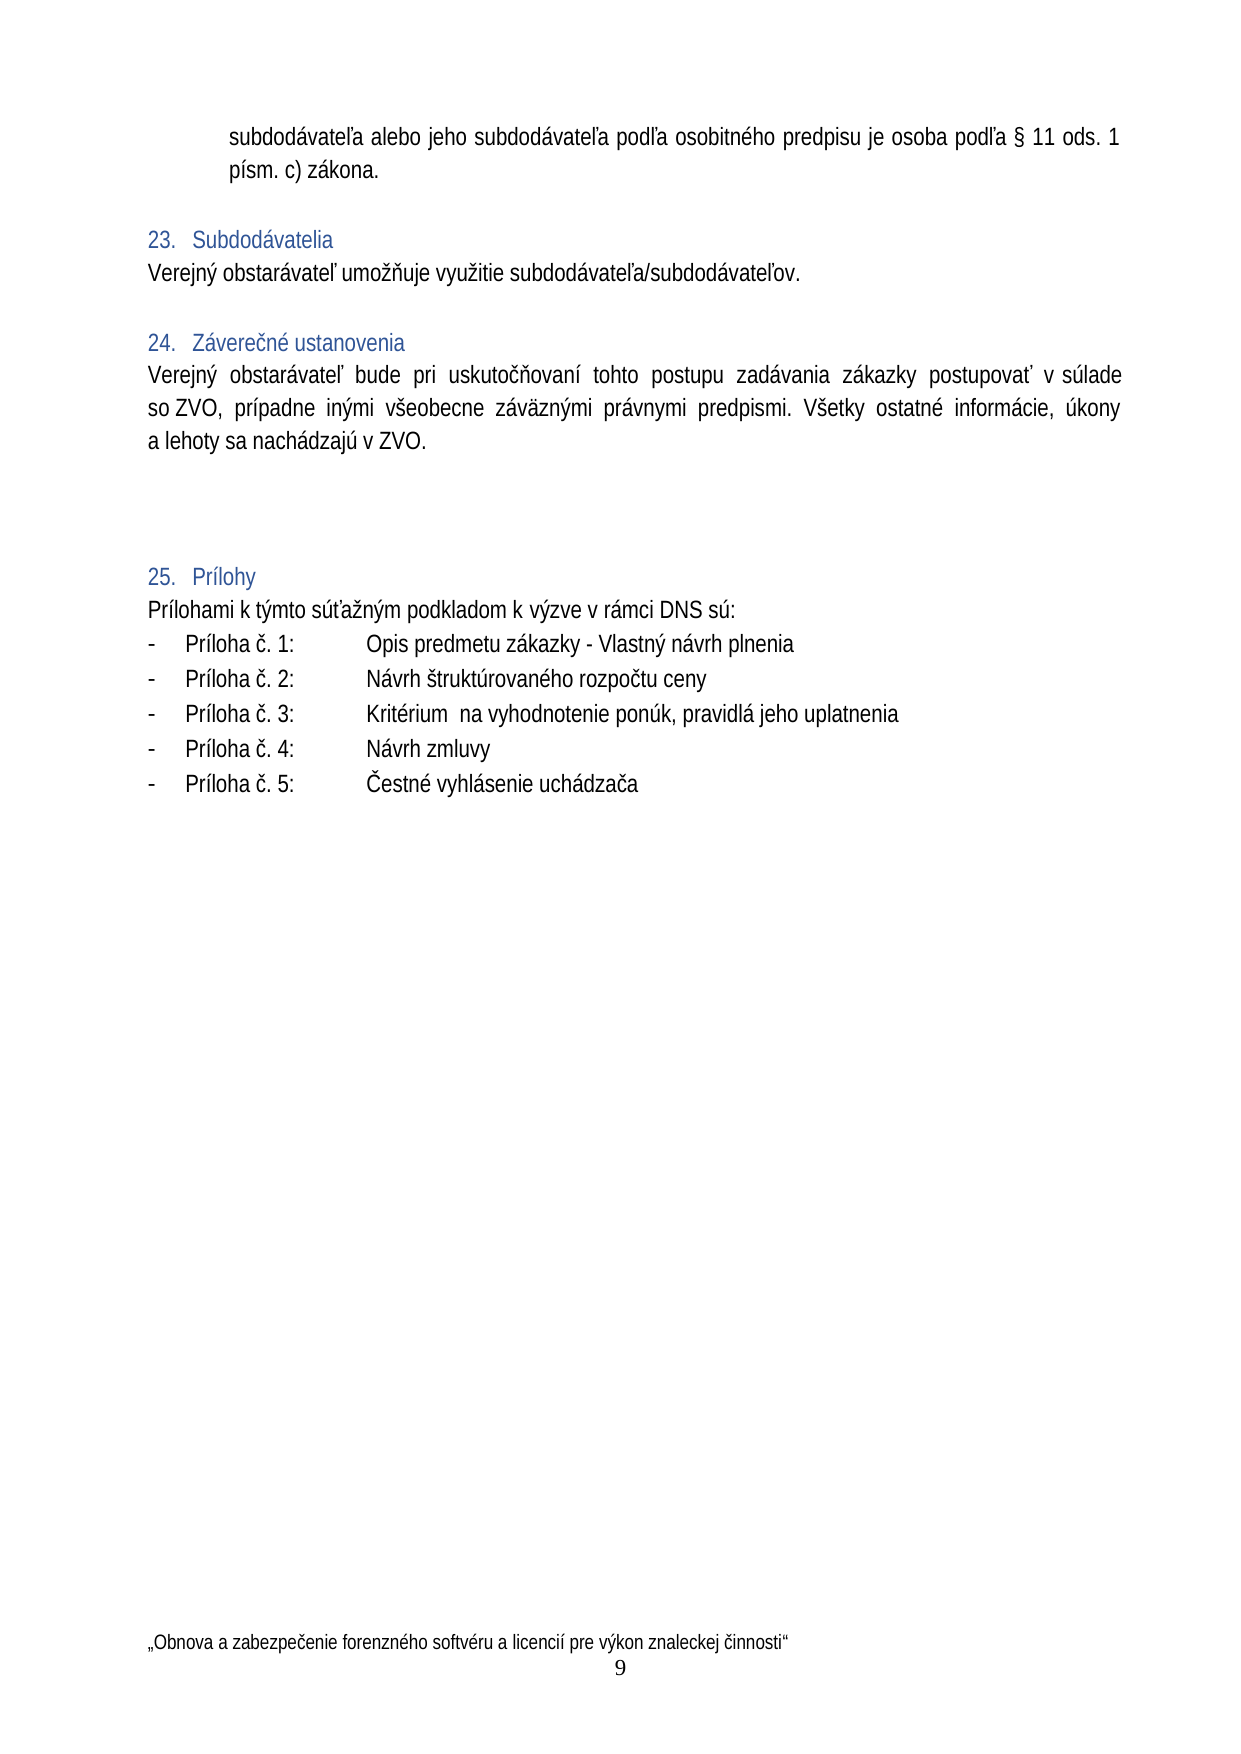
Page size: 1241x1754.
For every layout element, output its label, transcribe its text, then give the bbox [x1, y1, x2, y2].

list Príloha č. 1: Opis predmetu zákazky - Vlastný návrh plnenia [148, 628, 1122, 658]
text Verejný obstarávateľ bude pri uskutočňovaní tohto postupu zadávania zákazky postupovať v súlade so ZVO, prípadne inými všeobecne záväznými právnymi predpismi. Všetky ostatné informácie, úkony a lehoty sa nachádzajú v ZVO. [148, 361, 1122, 455]
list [185, 122, 1122, 183]
subtitle Subdodávatelia [148, 225, 1122, 253]
list Príloha č. 5: Čestné vyhlásenie uchádzača [148, 768, 1122, 798]
list Príloha č. 2: Návrh štruktúrovaného rozpočtu ceny [148, 663, 1122, 693]
text Verejný obstarávateľ umožňuje využitie subdodávateľa/subdodávateľov. [148, 258, 1122, 286]
list Príloha č. 3: Kritérium na vyhodnotenie ponúk, pravidlá jeho uplatnenia [148, 698, 1122, 728]
subtitle Prílohy [148, 562, 1122, 591]
subtitle Záverečné ustanovenia [148, 328, 1122, 356]
text Prílohami k týmto súťažným podkladom k výzve v rámci DNS sú: [148, 595, 1122, 624]
list Príloha č. 4: Návrh zmluvy [148, 733, 1122, 763]
